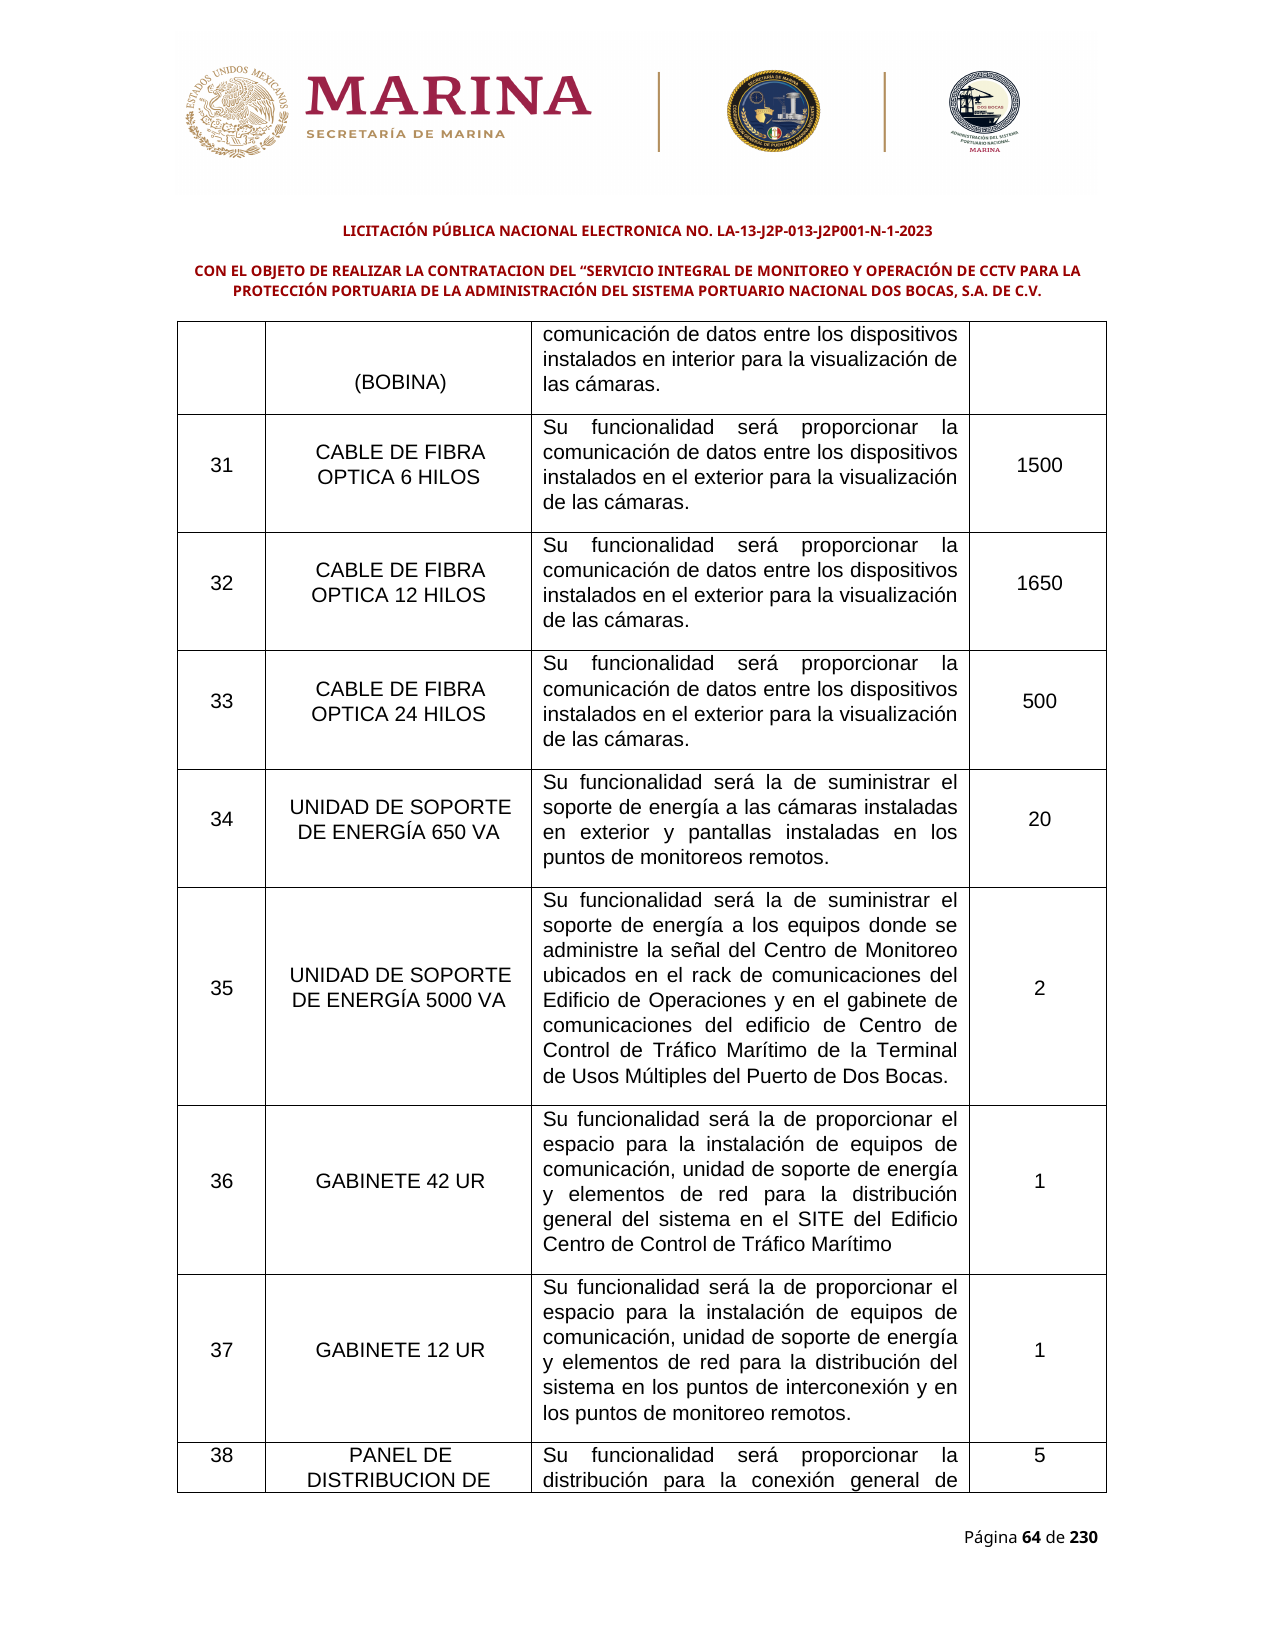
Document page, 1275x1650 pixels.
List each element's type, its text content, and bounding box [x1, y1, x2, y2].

table_cell Su funcionalidad será proporcionar la comunicación de datos entre los dispositivos instalados en el exterior para la visualización de las cámaras. [532, 415, 969, 532]
table_cell 34 [178, 770, 265, 887]
table_cell Su funcionalidad será la de suministrar el soporte de energía a los equipos donde se administre la señal del Centro de Monitoreo ubicados en el rack de comunicaciones del Edificio de Operaciones y en el gabinete de comunicaciones del edificio de Centro de Control de Tráfico Marítimo de la Terminal de Usos Múltiples del Puerto de Dos Bocas. [532, 888, 969, 1105]
table_cell 1 [970, 1275, 1106, 1442]
table_cell 20 [970, 770, 1106, 887]
table_cell 1500 [970, 415, 1106, 532]
table_cell 37 [178, 1275, 265, 1442]
table_cell Su funcionalidad será proporcionar la comunicación de datos entre los dispositivos instalados en el exterior para la visualización de las cámaras. [532, 533, 969, 650]
table_cell Su funcionalidad será la de suministrar el soporte de energía a las cámaras instaladas en exterior y pantallas instaladas en los puntos de monitoreos remotos. [532, 770, 969, 887]
table_cell 38 [178, 1443, 265, 1492]
table_cell CABLE UTP INTERIOR (BOBINA) [266, 322, 531, 414]
table_cell Su funcionalidad será la de proporcionar el espacio para la instalación de equipos de comunicación, unidad de soporte de energía y elementos de red para la distribución del sistema en los puntos de interconexión y en los puntos de monitoreo remotos. [532, 1275, 969, 1442]
table_cell Su funcionalidad será proporcionar la comunicación de datos entre los dispositivos instalados en interior para la visualización de las cámaras. [532, 322, 969, 414]
table_cell 1650 [970, 533, 1106, 650]
table_cell 30 [178, 322, 265, 414]
table_cell 36 [178, 1106, 265, 1274]
picture [175, 31, 1098, 195]
table_cell CABLE DE FIBRA OPTICA 12 HILOS [266, 533, 531, 650]
table_cell 31 [178, 415, 265, 532]
table_cell GABINETE 42 UR [266, 1106, 531, 1274]
table_cell PANEL DE DISTRIBUCION DE FIBRA OPTICA [266, 1443, 531, 1492]
table_cell 5 [970, 1443, 1106, 1492]
table_cell 500 [970, 651, 1106, 768]
table_cell 1 [970, 1106, 1106, 1274]
table_cell 2 [970, 888, 1106, 1105]
table_cell CABLE DE FIBRA OPTICA 24 HILOS [266, 651, 531, 768]
table_cell Su funcionalidad será proporcionar la comunicación de datos entre los dispositivos instalados en el exterior para la visualización de las cámaras. [532, 651, 969, 768]
table_cell CABLE DE FIBRA OPTICA 6 HILOS [266, 415, 531, 532]
table_cell UNIDAD DE SOPORTE DE ENERGÍA 650 VA [266, 770, 531, 887]
table_cell 33 [178, 651, 265, 768]
table_cell 32 [178, 533, 265, 650]
table_cell Su funcionalidad será la de proporcionar el espacio para la instalación de equipos de comunicación, unidad de soporte de energía y elementos de red para la distribución general del sistema en el SITE del Edificio Centro de Control de Tráfico Marítimo [532, 1106, 969, 1274]
table_cell GABINETE 12 UR [266, 1275, 531, 1442]
table_cell 35 [178, 888, 265, 1105]
table_cell UNIDAD DE SOPORTE DE ENERGÍA 5000 VA [266, 888, 531, 1105]
table_cell 5 [970, 322, 1106, 414]
